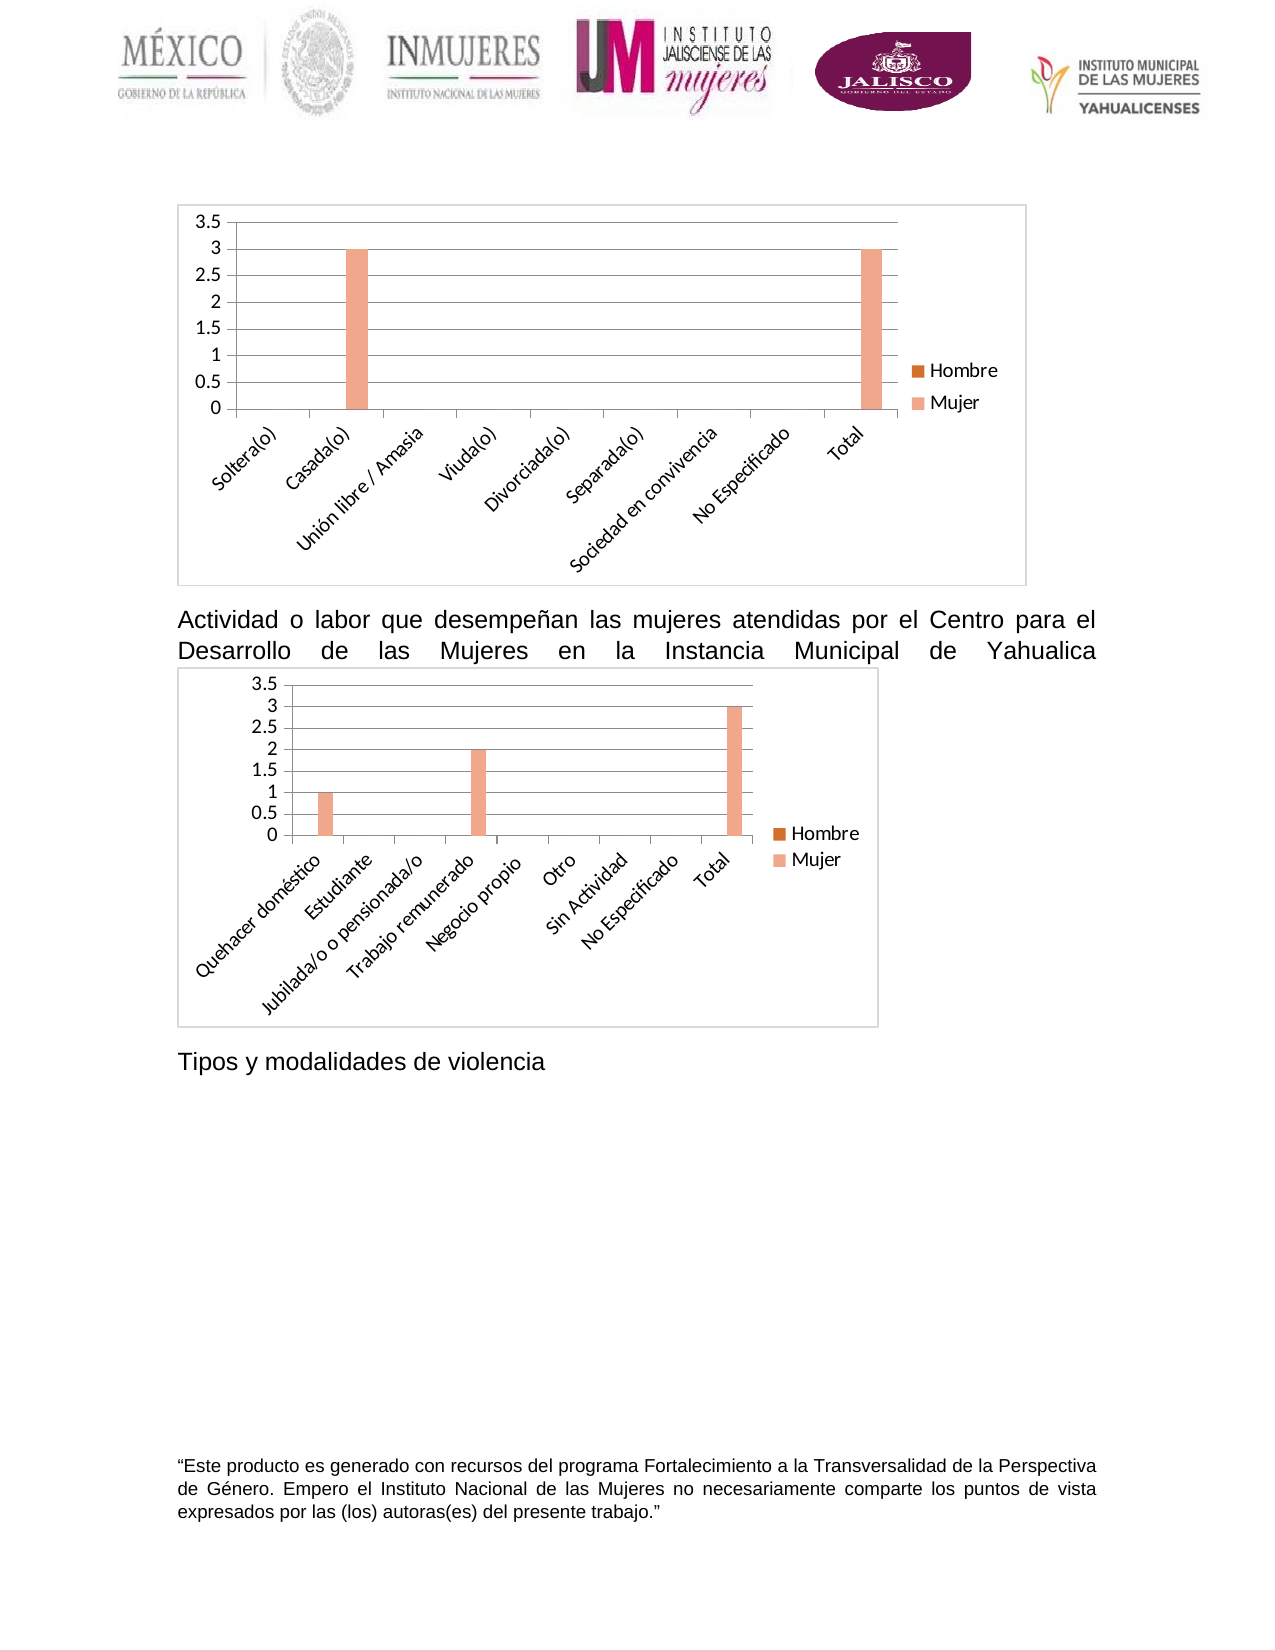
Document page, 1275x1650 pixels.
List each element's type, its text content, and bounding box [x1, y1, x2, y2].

text Actividad o labor que desempeñan las mujeres atendidas por el Centro para el Desarrollo de las Mujeres en la Instancia Municipal de Yahualica [177, 605, 1098, 1028]
picture [118, 0, 794, 120]
picture [1029, 32, 1211, 135]
text Tipos y modalidades de violencia [177, 1047, 1098, 1075]
picture [815, 32, 972, 111]
